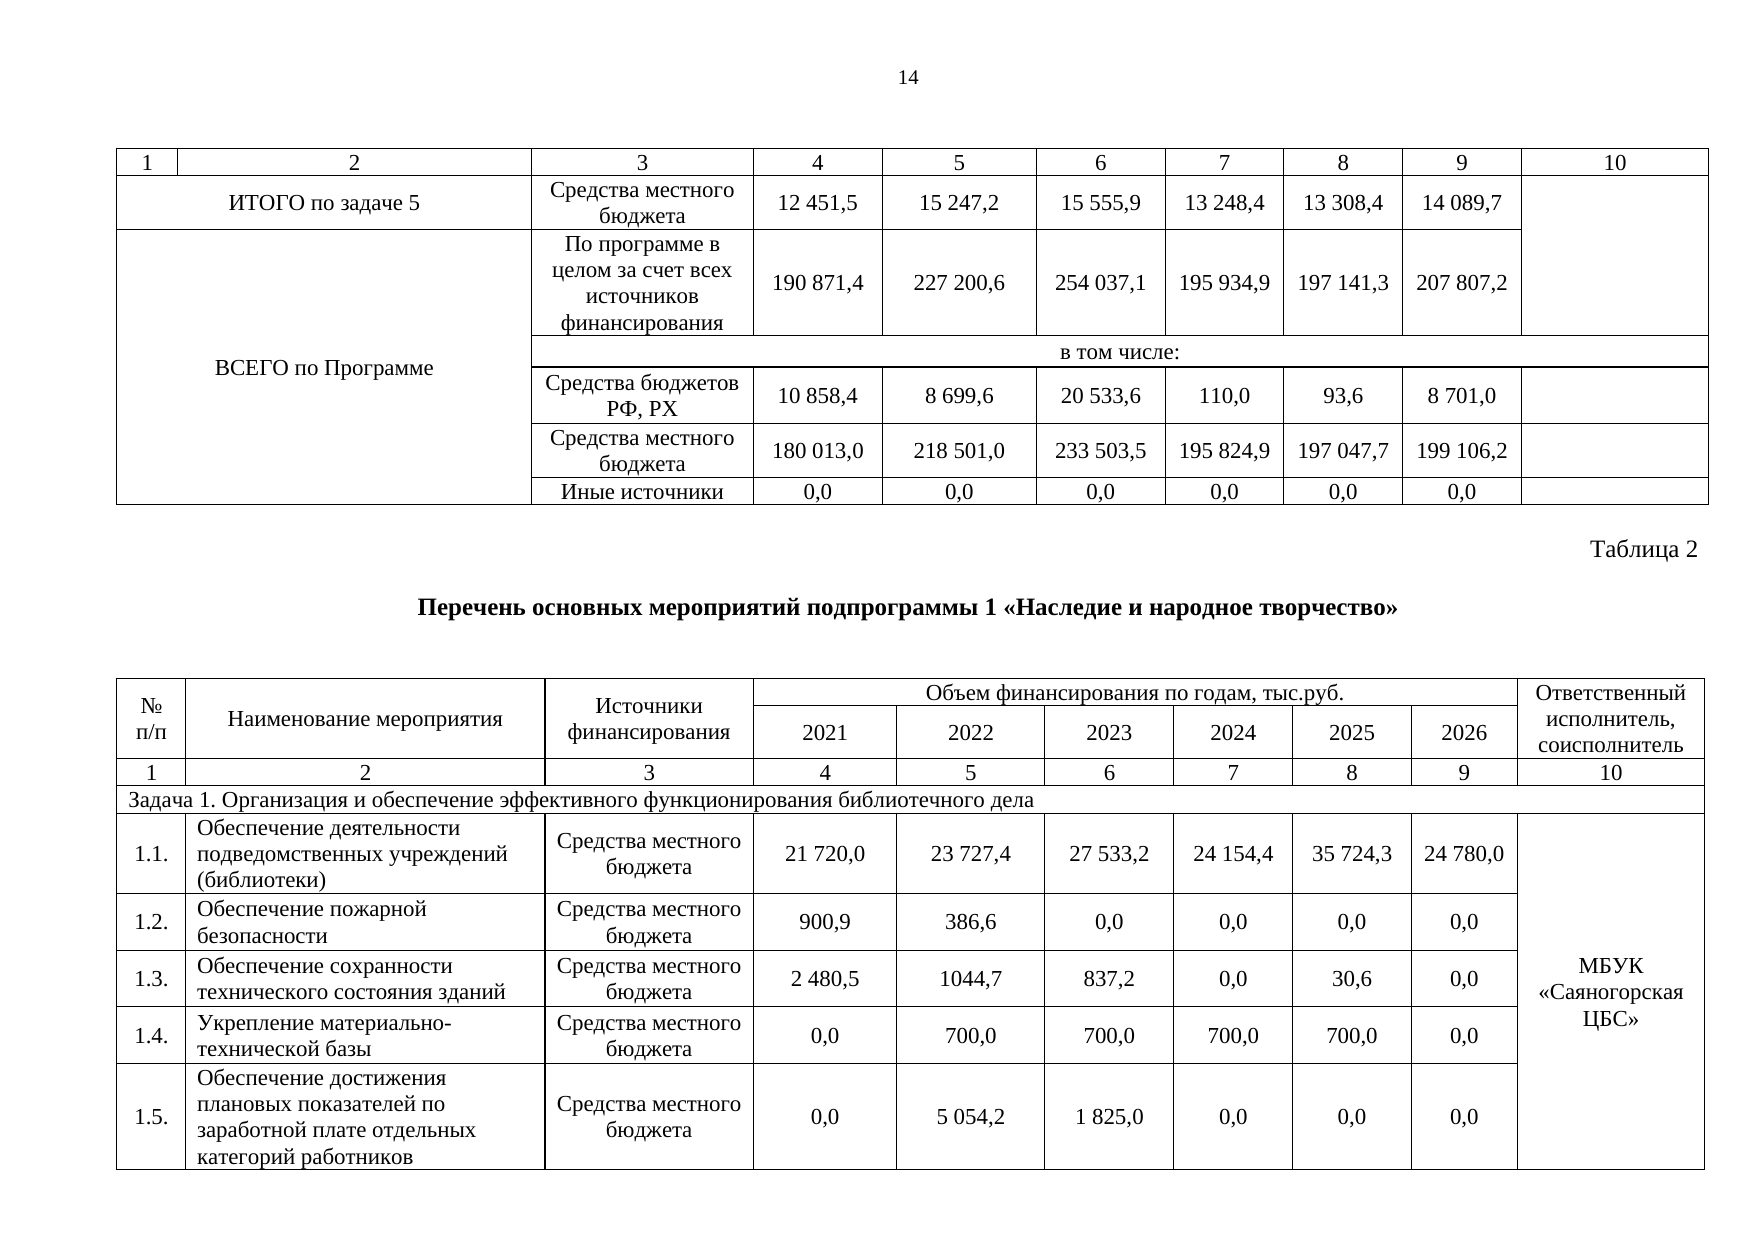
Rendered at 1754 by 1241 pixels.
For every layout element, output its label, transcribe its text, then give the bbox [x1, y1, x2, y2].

table_header Ответственный исполнитель, соисполнитель [1518, 679, 1704, 758]
table_cell 1.5. [117, 1064, 185, 1169]
table_cell 0,0 [1403, 478, 1521, 504]
table_cell 227 200,6 [883, 230, 1036, 335]
table_cell 27 533,2 [1045, 814, 1173, 893]
table_cell 0,0 [883, 478, 1036, 504]
table_cell Средства местного бюджета [546, 894, 753, 949]
table_cell 197 141,3 [1284, 230, 1402, 335]
table_cell 195 934,9 [1166, 230, 1283, 335]
table_cell Иные источники [532, 478, 753, 504]
table_cell 2022 [897, 706, 1044, 758]
table_cell 0,0 [1045, 894, 1173, 949]
table_cell 8 [1284, 149, 1402, 175]
table_cell Средства местного бюджета [546, 814, 753, 893]
table_cell 1.3. [117, 951, 185, 1006]
table_cell 24 154,4 [1174, 814, 1292, 893]
table_cell 3 [546, 759, 753, 785]
table_cell 9 [1403, 149, 1521, 175]
table_cell Средства бюджетов РФ, РХ [532, 368, 753, 423]
table_cell 0,0 [1412, 1007, 1517, 1063]
table_cell Обеспечение деятельности подведомственных учреждений (библиотеки) [186, 814, 544, 893]
table_header Объем финансирования по годам, тыс.руб. [754, 679, 1517, 705]
table_cell 10 [1522, 149, 1708, 175]
table_cell 2023 [1045, 706, 1173, 758]
table_cell 1.1. [117, 814, 185, 893]
table_cell 0,0 [1293, 1064, 1411, 1169]
table_cell 2025 [1293, 706, 1411, 758]
table_cell [1522, 424, 1708, 477]
table_cell ВСЕГО по Программе [117, 230, 531, 504]
table_cell 2 480,5 [754, 951, 896, 1006]
table_cell 7 [1166, 149, 1283, 175]
table_cell 6 [1037, 149, 1165, 175]
table_cell 700,0 [897, 1007, 1044, 1063]
table_cell Средства местного бюджета [532, 424, 753, 477]
table_cell 0,0 [754, 1064, 896, 1169]
table_cell 0,0 [1174, 894, 1292, 949]
table_cell 900,9 [754, 894, 896, 949]
table_cell Средства местного бюджета [532, 176, 753, 229]
table_cell 386,6 [897, 894, 1044, 949]
table_cell 0,0 [1166, 478, 1283, 504]
table_cell 15 555,9 [1037, 176, 1165, 229]
table_cell 23 727,4 [897, 814, 1044, 893]
table_cell в том числе: [532, 336, 1708, 366]
table_cell 0,0 [1412, 894, 1517, 949]
table_cell 254 037,1 [1037, 230, 1165, 335]
table_cell 21 720,0 [754, 814, 896, 893]
table_cell Средства местного бюджета [546, 1007, 753, 1063]
table_cell Средства местного бюджета [546, 1064, 753, 1169]
table_cell МБУК «Саяногорская ЦБС» [1518, 814, 1704, 1169]
table_cell 1.2. [117, 894, 185, 949]
table_cell 1 [117, 759, 185, 785]
table_cell Обеспечение сохранности технического состояния зданий [186, 951, 544, 1006]
table_cell 10 [1518, 759, 1704, 785]
table_cell 3 [532, 149, 753, 175]
table_cell 2 [178, 149, 531, 175]
table_cell 0,0 [1037, 478, 1165, 504]
table_cell 195 824,9 [1166, 424, 1283, 477]
table_cell 8 701,0 [1403, 368, 1521, 423]
table_cell 7 [1174, 759, 1292, 785]
table_cell 1.4. [117, 1007, 185, 1063]
table_cell 93,6 [1284, 368, 1402, 423]
table_cell 218 501,0 [883, 424, 1036, 477]
table_cell 13 248,4 [1166, 176, 1283, 229]
table_cell 2026 [1412, 706, 1517, 758]
table_cell [1522, 478, 1708, 504]
table_cell 0,0 [1284, 478, 1402, 504]
table_cell 199 106,2 [1403, 424, 1521, 477]
text Таблица 2 [118, 534, 1698, 563]
table_cell 12 451,5 [754, 176, 882, 229]
table_cell Задача 1. Организация и обеспечение эффективного функционирования библиотечного дела [117, 786, 1704, 813]
table_cell 4 [754, 149, 882, 175]
table_cell По программе в целом за счет всех источников финансирования [532, 230, 753, 335]
table_cell Средства местного бюджета [546, 951, 753, 1006]
table_cell 5 [883, 149, 1036, 175]
table_cell 1 825,0 [1045, 1064, 1173, 1169]
table_cell 0,0 [1293, 894, 1411, 949]
table_cell 10 858,4 [754, 368, 882, 423]
table_cell 0,0 [1174, 1064, 1292, 1169]
table_cell 700,0 [1045, 1007, 1173, 1063]
table_cell 0,0 [754, 1007, 896, 1063]
table_cell 8 [1293, 759, 1411, 785]
table_cell 837,2 [1045, 951, 1173, 1006]
table_cell 0,0 [754, 478, 882, 504]
table_cell 24 780,0 [1412, 814, 1517, 893]
table_cell 0,0 [1412, 1064, 1517, 1169]
table_cell 5 [897, 759, 1044, 785]
table_cell 2021 [754, 706, 896, 758]
table_cell Обеспечение пожарной безопасности [186, 894, 544, 949]
table_cell 700,0 [1293, 1007, 1411, 1063]
table_cell [1522, 368, 1708, 423]
table_cell 1 [117, 149, 177, 175]
table_cell 0,0 [1412, 951, 1517, 1006]
table_cell 233 503,5 [1037, 424, 1165, 477]
table_cell 35 724,3 [1293, 814, 1411, 893]
table_cell 207 807,2 [1403, 230, 1521, 335]
table_cell [1522, 176, 1708, 335]
table_cell 14 089,7 [1403, 176, 1521, 229]
table_cell 700,0 [1174, 1007, 1292, 1063]
table_header № п/п [117, 679, 185, 758]
table_cell Обеспечение достижения плановых показателей по заработной плате отдельных категорий работников [186, 1064, 544, 1169]
table_header Наименование мероприятия [186, 679, 544, 758]
table_cell 5 054,2 [897, 1064, 1044, 1169]
table_cell 9 [1412, 759, 1517, 785]
table_cell 1044,7 [897, 951, 1044, 1006]
table_cell 0,0 [1174, 951, 1292, 1006]
table_cell 190 871,4 [754, 230, 882, 335]
table_cell 8 699,6 [883, 368, 1036, 423]
table_cell ИТОГО по задаче 5 [117, 176, 531, 229]
table_cell 180 013,0 [754, 424, 882, 477]
table_cell 2024 [1174, 706, 1292, 758]
table_cell 2 [186, 759, 544, 785]
table_cell 6 [1045, 759, 1173, 785]
table_cell 13 308,4 [1284, 176, 1402, 229]
text Перечень основных мероприятий подпрограммы 1 «Наследие и народное творчество» [118, 592, 1698, 620]
table_cell 197 047,7 [1284, 424, 1402, 477]
table_cell Укрепление материально-технической базы [186, 1007, 544, 1063]
table_cell 30,6 [1293, 951, 1411, 1006]
table_cell 20 533,6 [1037, 368, 1165, 423]
table_cell 110,0 [1166, 368, 1283, 423]
table_cell 4 [754, 759, 896, 785]
table_header Источники финансирования [546, 679, 753, 758]
table_cell 15 247,2 [883, 176, 1036, 229]
